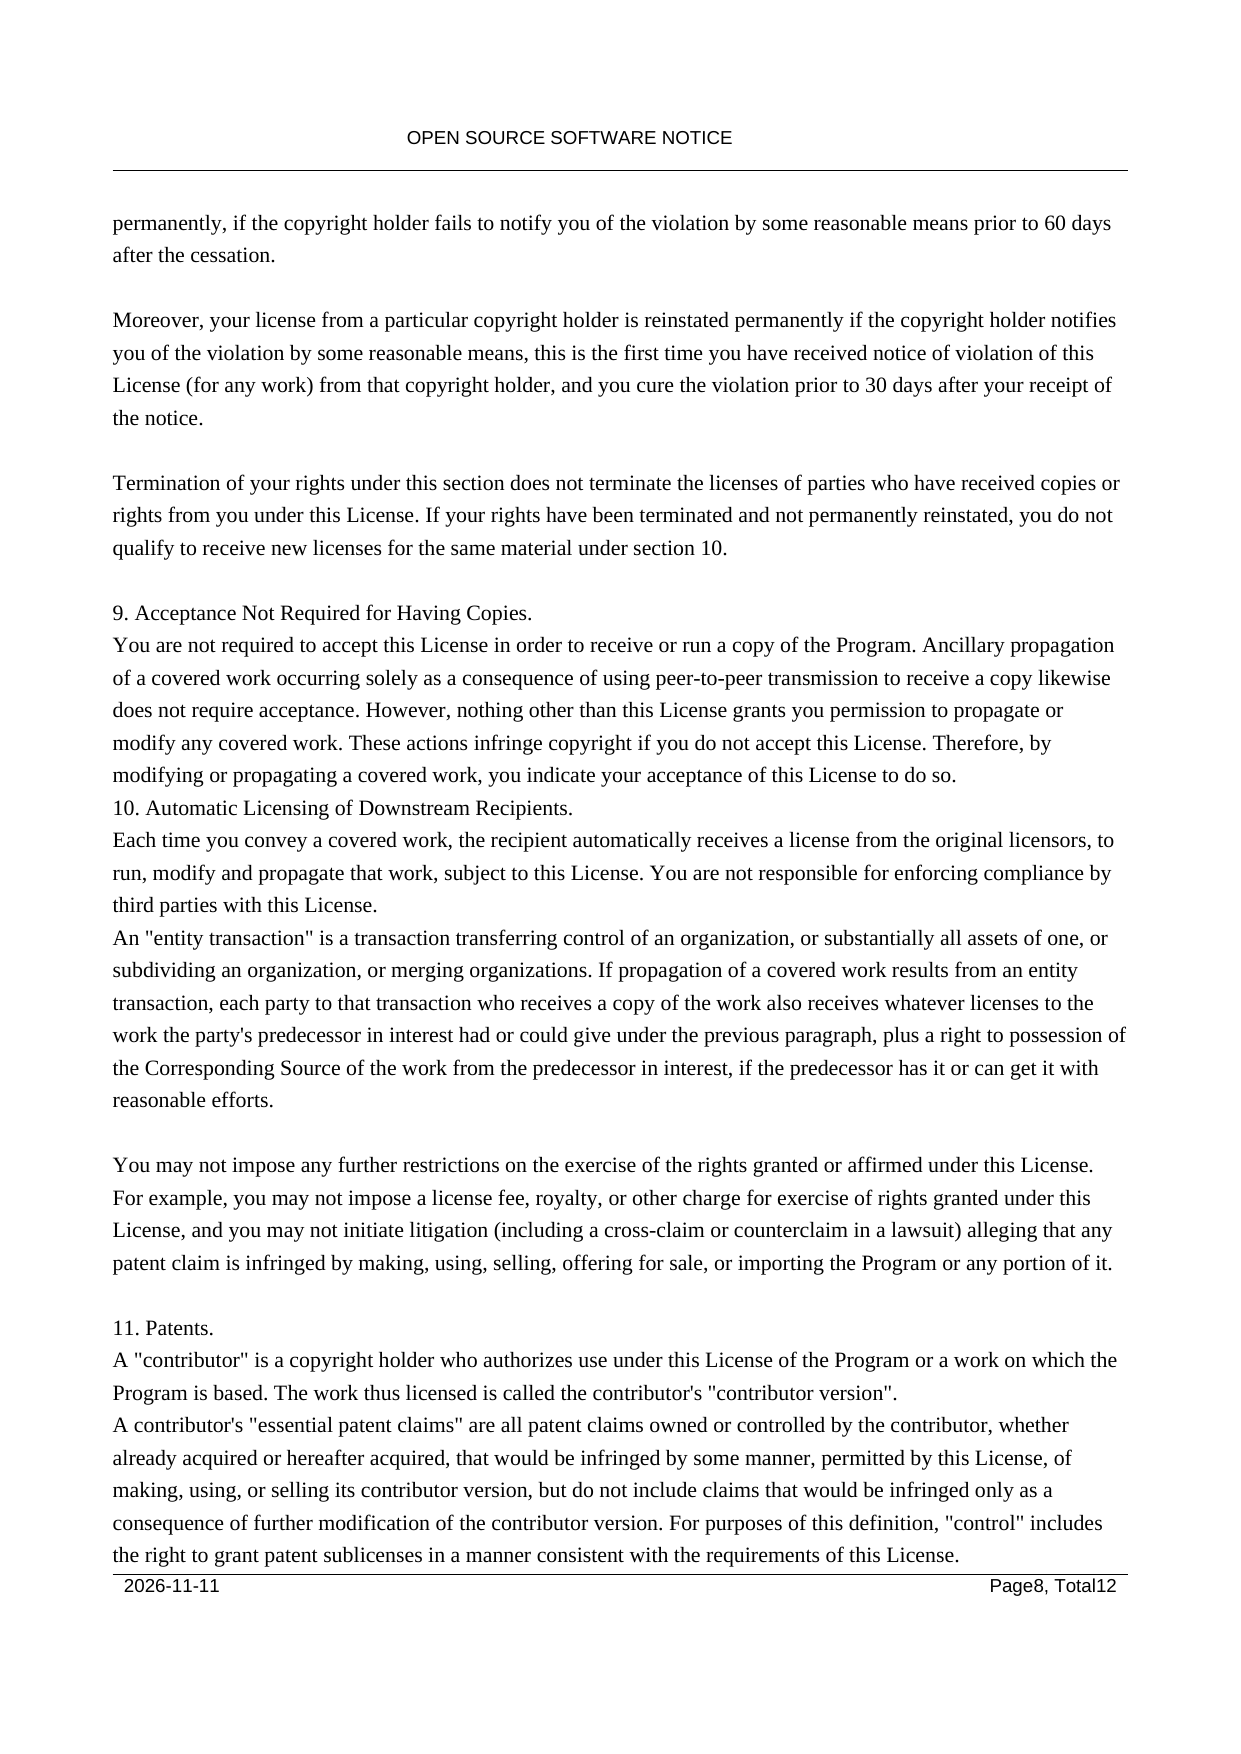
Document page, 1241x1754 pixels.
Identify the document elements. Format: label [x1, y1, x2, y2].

text [112, 206, 1128, 1571]
